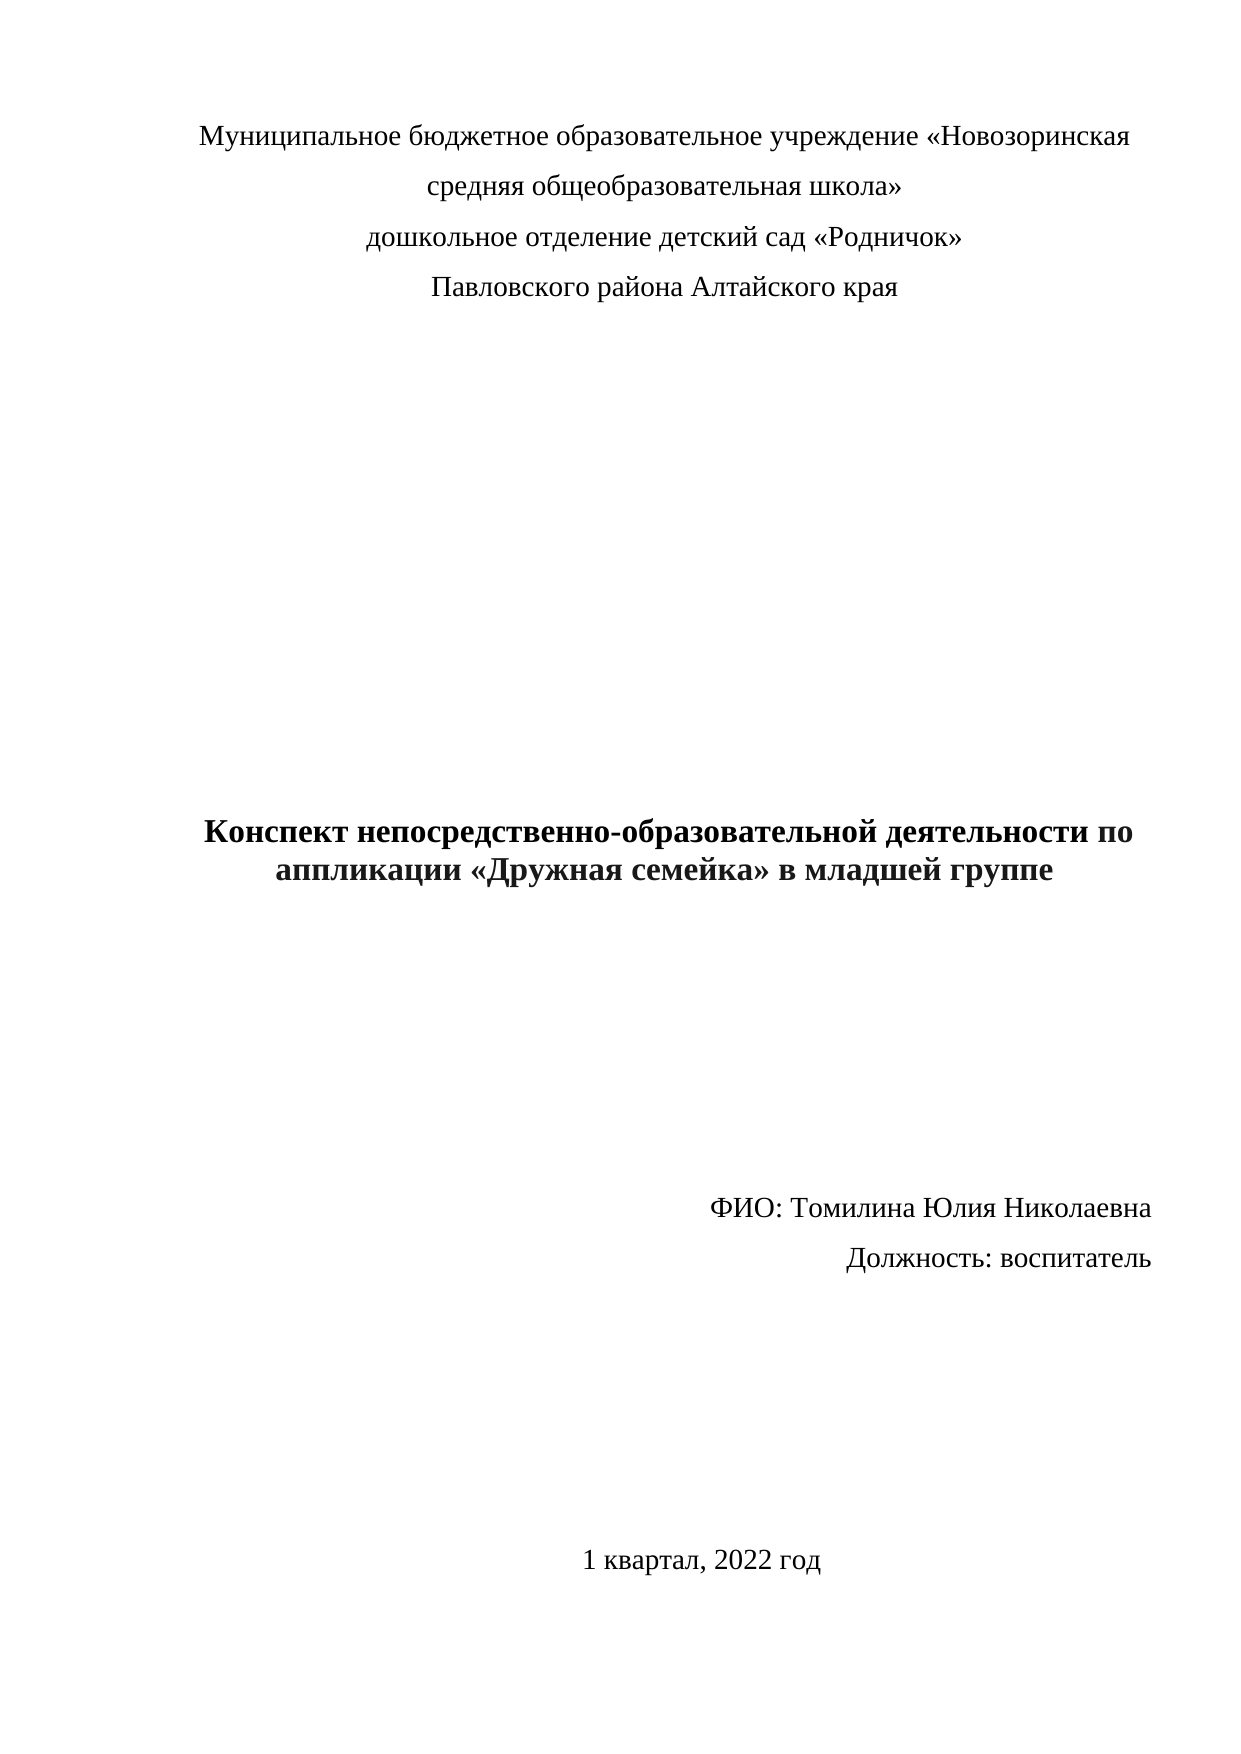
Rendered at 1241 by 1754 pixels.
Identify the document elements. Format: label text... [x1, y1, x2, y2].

text 1 квартал, 2022 год [177, 1542, 1152, 1576]
text Конспект непосредственно-образовательной деятельности по аппликации «Дружная семейка» в младшей группе [177, 811, 1152, 888]
text ФИО: Томилина Юлия Николаевна [177, 1190, 1152, 1223]
text Павловского района Алтайского края [177, 269, 1152, 303]
text Должность: воспитатель [177, 1240, 1152, 1274]
text дошкольное отделение детский сад «Родничок» [177, 219, 1152, 252]
text Муниципальное бюджетное образовательное учреждение «Новозоринская средняя общеобразовательная школа» [177, 118, 1152, 202]
